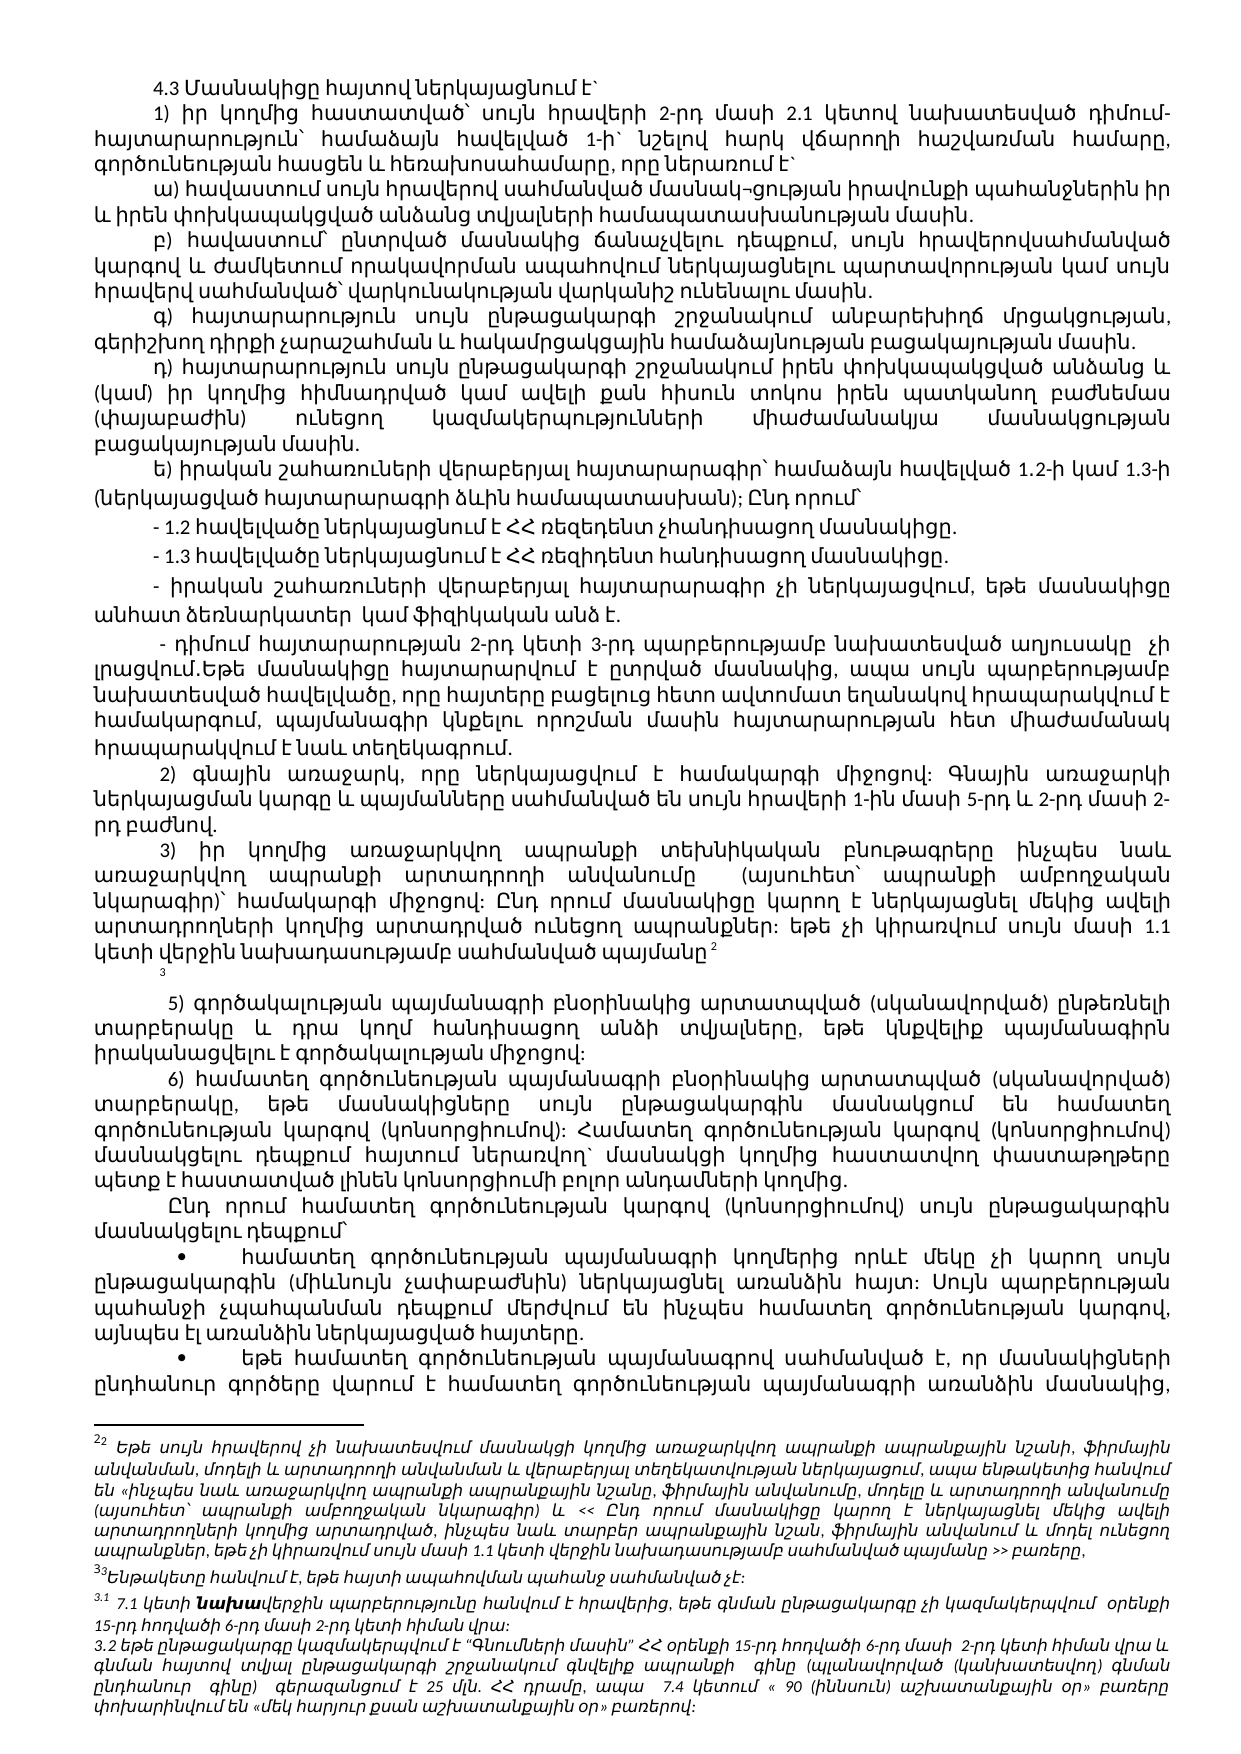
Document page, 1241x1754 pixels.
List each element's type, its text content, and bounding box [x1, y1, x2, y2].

text - դիմում հայտարարության 2-րդ կետի 3-րդ պարբերությամբ նախատեսված աղյուսակը չի լրացվում․Եթե մասնակիցը հայտարարվում է ըտրված մասնակից, ապա սույն պարբերությամբ նախատեսված հավելվածը, որը հայտերը բացելուց հետո ավտոմատ եղանակով հրապարակվում է համակարգում, պայմանագիր կնքելու որոշման մասին հայտարարության հետ միաժամանակ հրապարակվում է նաև տեղեկագրում. [94, 631, 1171, 761]
text - իրական շահառուների վերաբերյալ հայտարարագիր չի ներկայացվում, եթե մասնակիցը անհատ ձեռնարկատեր կամ ֆիզիկական անձ է. [94, 573, 1171, 627]
text 2) գնային առաջարկ, որը ներկայացվում է համակարգի միջոցով: Գնային առաջարկի ներկայացման կարգը և պայմանները սահմանված են սույն հրավերի 1-ին մասի 5-րդ և 2-րդ մասի 2-րդ բաժնով. [94, 761, 1171, 837]
text - 1.3 հավելվածը ներկայացնում է ՀՀ ռեզիդենտ հանդիսացող մասնակիցը. [94, 544, 1171, 569]
text ա) հավաստում սույն հրավերով սահմանված մասնակ¬ցության իրավունքի պահանջներին իր և իրեն փոխկապակցված անձանց տվյալների համապատասխանության մասին. [94, 177, 1171, 227]
text 3 [94, 964, 1171, 990]
text բ) հավաստում՝ ընտրված մասնակից ճանաչվելու դեպքում, սույն հրավերովսահմանված կարգով և ժամկետում որակավորման ապահովում ներկայացնելու պարտավորության կամ սույն հրավերվ սահմանված՝ վարկունակության վարկանիշ ունենալու մասին. [94, 227, 1171, 304]
text 3) իր կողմից առաջարկվող ապրանքի տեխնիկական բնութագրերը ինչպես նաև առաջարկվող ապրանքի արտադրողի անվանումը (այսուհետ՝ ապրանքի ամբողջական նկարագիր)՝ համակարգի միջոցով: Ընդ որում մասնակիցը կարող է ներկայացնել մեկից ավելի արտադրողների կողմից արտադրված ունեցող ապրանքներ: եթե չի կիրառվում սույն մասի 1.1 կետի վերջին նախադասությամբ սահմանված պայմանը 2 [94, 837, 1171, 964]
list համատեղ գործունեության պայմանագրի կողմերից որևէ մեկը չի կարող սույն ընթացակարգին (միևնույն չափաբաժնին) ներկայացնել առանձին հայտ: Սույն պարբերության պահանջի չպահպանման դեպքում մերժվում են ինչպես համատեղ գործունեության կարգով, այնպես էլ առանձին ներկայացված հայտերը. [94, 1244, 1171, 1346]
text 4.3 Մասնակիցը հայտով ներկայացնում է` [94, 75, 1171, 100]
text - 1.2 հավելվածը ներկայացնում է ՀՀ ռեզեդենտ չհանդիսացող մասնակիցը. [94, 514, 1171, 540]
text 5) գործակալության պայմանագրի բնօրինակից արտատպված (սկանավորված) ընթեռնելի տարբերակը և դրա կողմ հանդիսացող անձի տվյալները, եթե կնքվելիք պայմանագիրն իրականացվելու է գործակալության միջոցով: [94, 990, 1171, 1066]
text 6) համատեղ գործունեության պայմանագրի բնօրինակից արտատպված (սկանավորված) տարբերակը, եթե մասնակիցները սույն ընթացակարգին մասնակցում են համատեղ գործունեության կարգով (կոնսորցիումով): Համատեղ գործունեության կարգով (կոնսորցիումով) մասնակցելու դեպքում հայտում ներառվող` մասնակցի կողմից հաստատվող փաստաթղթերը պետք է հաստատված լինեն կոնսորցիումի բոլոր անդամների կողմից. [94, 1066, 1171, 1193]
text 1) իր կողմից հաստատված՝ սույն հրավերի 2-րդ մասի 2.1 կետով նախատեսված դիմում-հայտարարություն՝ համաձայն հավելված 1-ի` նշելով հարկ վճարողի հաշվառման համարը, գործունեության հասցեն և հեռախոսահամարը, որը ներառում է` [94, 100, 1171, 177]
text ե) իրական շահառուների վերաբերյալ հայտարարագիր՝ համաձայն հավելված 1․2-ի կամ 1.3-ի (ներկայացված հայտարարագրի ձևին համապատասխան); Ընդ որում՝ [94, 456, 1171, 511]
text գ) հայտարարություն սույն ընթացակարգի շրջանակում անբարեխիղճ մրցակցության, գերիշխող դիրքի չարաշահման և հակամրցակցային համաձայնության բացակայության մասին. [94, 304, 1171, 354]
text Ընդ որում համատեղ գործունեության կարգով (կոնսորցիումով) սույն ընթացակարգին մասնակցելու դեպքում՝ [94, 1193, 1171, 1244]
text դ) հայտարարություն սույն ընթացակարգի շրջանակում իրեն փոխկապակցված անձանց և (կամ) իր կողմից հիմնադրված կամ ավելի քան հիսուն տոկոս իրեն պատկանող բաժնեմաս (փայաբաժին) ունեցող կազմակերպությունների միաժամանակյա մասնակցության բացակայության մասին. [94, 354, 1171, 456]
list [94, 1346, 1171, 1396]
